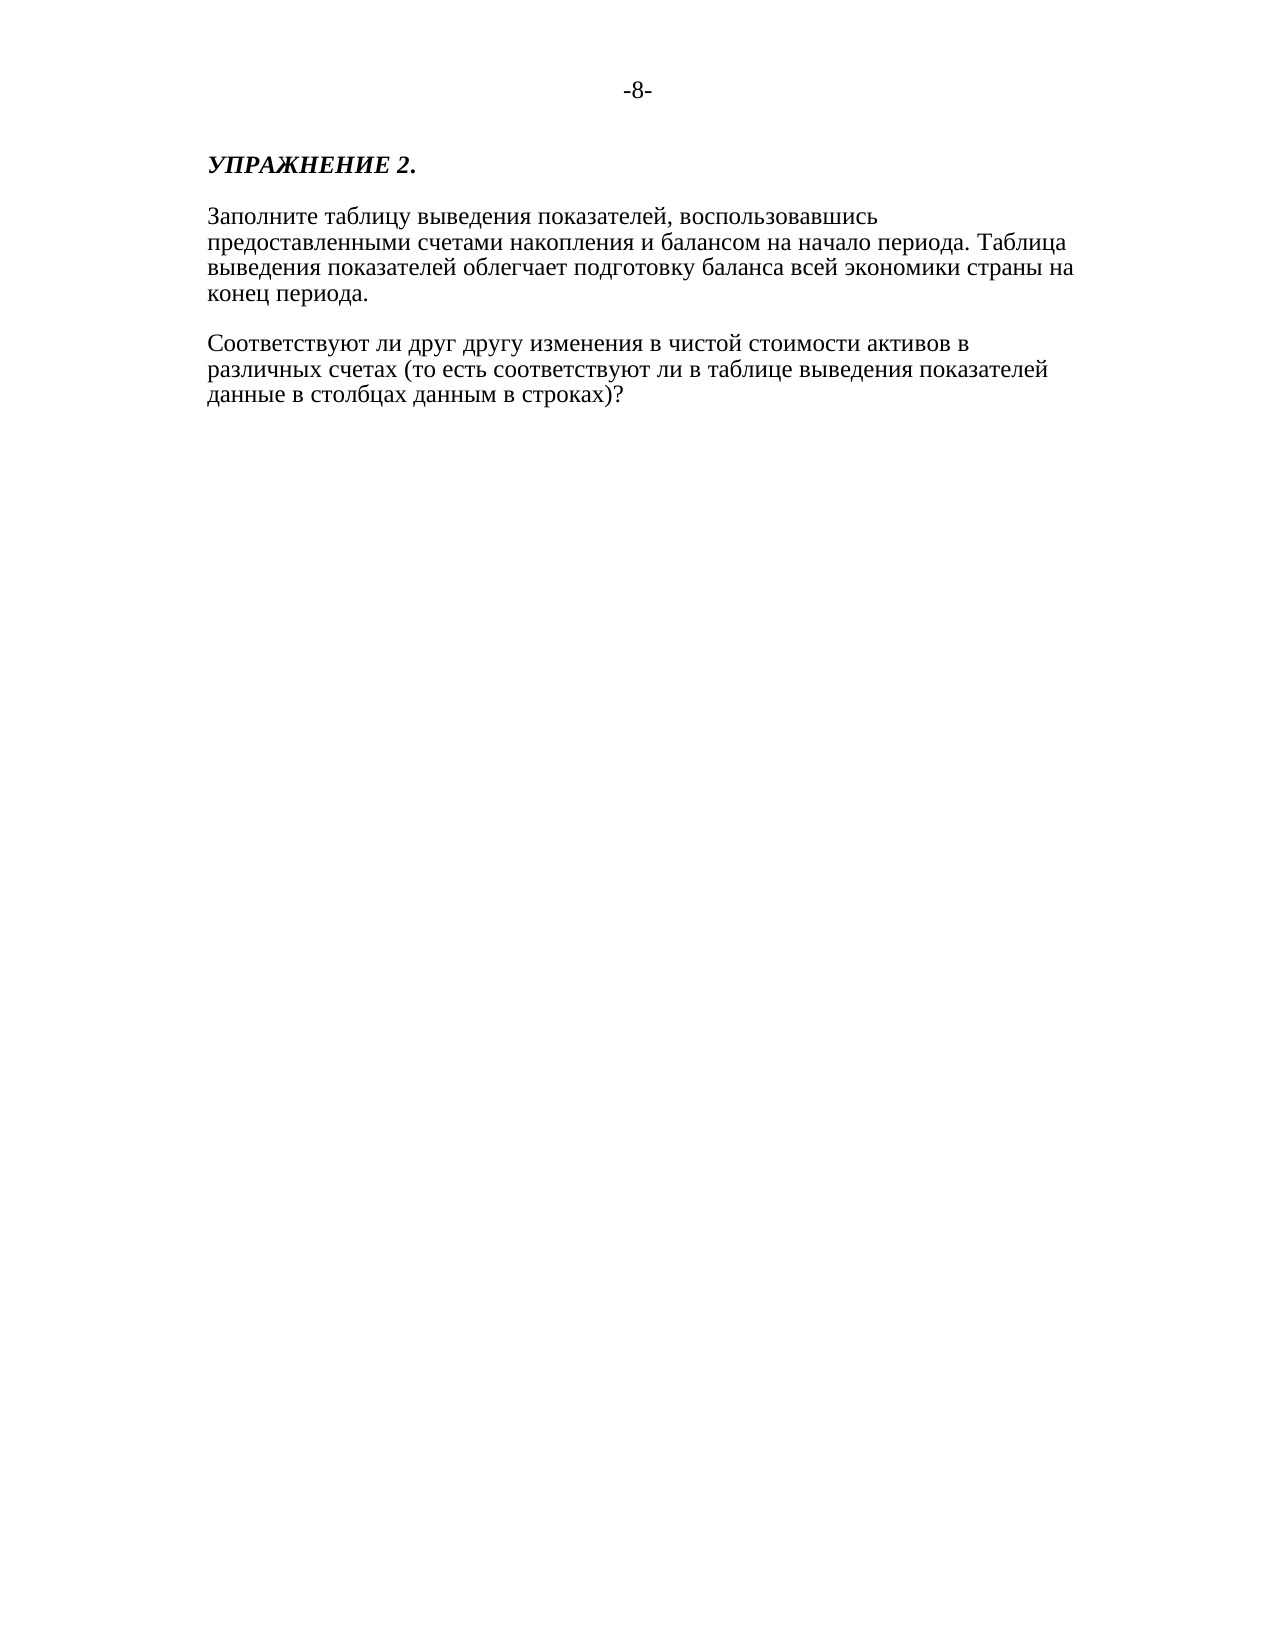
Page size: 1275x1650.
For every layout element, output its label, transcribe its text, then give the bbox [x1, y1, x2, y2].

text Соответствуют ли друг другу изменения в чистой стоимости активов в различных счетах (то есть соответствуют ли в таблице выведения показателей данные в столбцах данным в строках)? [207, 331, 1087, 408]
text УПРАЖНЕНИЕ 2. [207, 153, 1087, 179]
text Заполните таблицу выведения показателей, воспользовавшись предоставленными счетами накопления и балансом на начало периода. Таблица выведения показателей облегчает подготовку баланса всей экономики страны на конец периода. [207, 204, 1087, 306]
